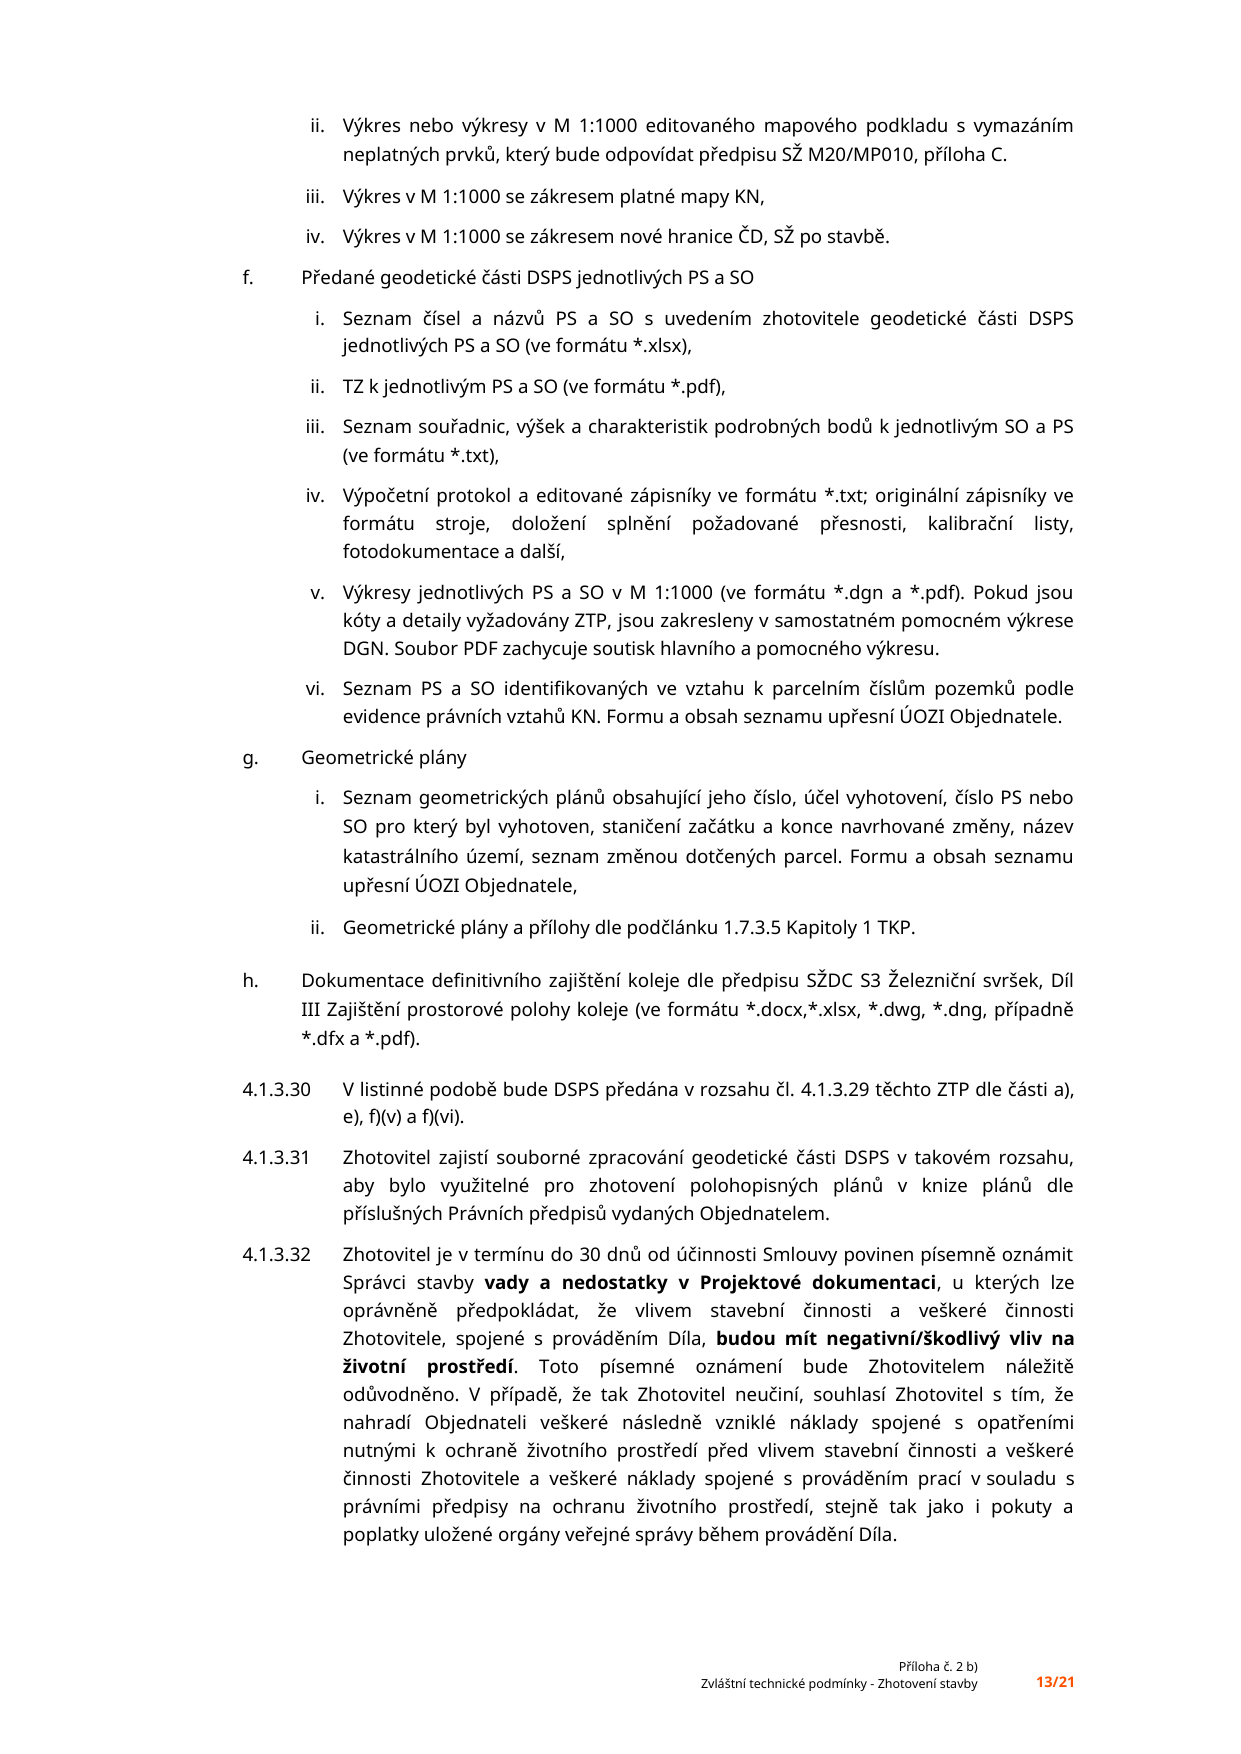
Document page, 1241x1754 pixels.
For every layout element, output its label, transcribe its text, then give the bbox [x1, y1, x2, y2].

list Geometrické plány [242, 744, 1075, 769]
list TZ k jednotlivým PS a SO (ve formátu *.pdf), [325, 373, 1075, 399]
list Výkres v M 1:1000 se zákresem platné mapy KN, [325, 183, 1075, 209]
text V listinné podobě bude DSPS předána v rozsahu čl. 4.1.3.29 těchto ZTP dle části a), e), f)(v) a f)(vi). [242, 1076, 1075, 1129]
list Geometrické plány a přílohy dle podčlánku 1.7.3.5 Kapitoly 1 TKP. [325, 914, 1075, 940]
list Výkres nebo výkresy v M 1:1000 editovaného mapového podkladu s vymazáním neplatných prvků, který bude odpovídat předpisu SŽ M20/MP010, příloha C. [325, 112, 1075, 167]
list Seznam geometrických plánů obsahující jeho číslo, účel vyhotovení, číslo PS nebo SO pro který byl vyhotoven, staničení začátku a konce navrhované změny, název katastrálního území, seznam změnou dotčených parcel. Formu a obsah seznamu upřesní ÚOZI Objednatele, [325, 784, 1075, 898]
list Dokumentace definitivního zajištění koleje dle předpisu SŽDC S3 Železniční svršek, Díl III Zajištění prostorové polohy koleje (ve formátu *.docx,*.xlsx, *.dwg, *.dng, případně *.dfx a *.pdf). [242, 967, 1075, 1051]
list Seznam PS a SO identifikovaných ve vztahu k parcelním číslům pozemků podle evidence právních vztahů KN. Formu a obsah seznamu upřesní ÚOZI Objednatele. [325, 676, 1075, 729]
list Výpočetní protokol a editované zápisníky ve formátu *.txt; originální zápisníky ve formátu stroje, doložení splnění požadované přesnosti, kalibrační listy, fotodokumentace a další, [325, 482, 1075, 564]
text Zhotovitel zajistí souborné zpracování geodetické části DSPS v takovém rozsahu, aby bylo využitelné pro zhotovení polohopisných plánů v knize plánů dle příslušných Právních předpisů vydaných Objednatelem. [242, 1144, 1075, 1226]
list Předané geodetické části DSPS jednotlivých PS a SO [242, 264, 1075, 290]
list Výkresy jednotlivých PS a SO v M 1:1000 (ve formátu *.dgn a *.pdf). Pokud jsou kóty a detaily vyžadovány ZTP, jsou zakresleny v samostatném pomocném výkrese DGN. Soubor PDF zachycuje soutisk hlavního a pomocného výkresu. [325, 579, 1075, 661]
list Seznam čísel a názvů PS a SO s uvedením zhotovitele geodetické části DSPS jednotlivých PS a SO (ve formátu *.xlsx), [325, 305, 1075, 358]
text Zhotovitel je v termínu do 30 dnů od účinnosti Smlouvy povinen písemně oznámit Správci stavby vady a nedostatky v Projektové dokumentaci, u kterých lze oprávněně předpokládat, že vlivem stavební činnosti a veškeré činnosti Zhotovitele, spojené s prováděním Díla, budou mít negativní/škodlivý vliv na životní prostředí. Toto písemné oznámení bude Zhotovitelem náležitě odůvodněno. V případě, že tak Zhotovitel neučiní, souhlasí Zhotovitel s tím, že nahradí Objednateli veškeré následně vzniklé náklady spojené s opatřeními nutnými k ochraně životního prostředí před vlivem stavební činnosti a veškeré činnosti Zhotovitele a veškeré náklady spojené s prováděním prací v souladu s právními předpisy na ochranu životního prostředí, stejně tak jako i pokuty a poplatky uložené orgány veřejné správy během provádění Díla. [242, 1241, 1075, 1547]
list Seznam souřadnic, výšek a charakteristik podrobných bodů k jednotlivým SO a PS (ve formátu *.txt), [325, 414, 1075, 467]
list Výkres v M 1:1000 se zákresem nové hranice ČD, SŽ po stavbě. [325, 224, 1075, 249]
